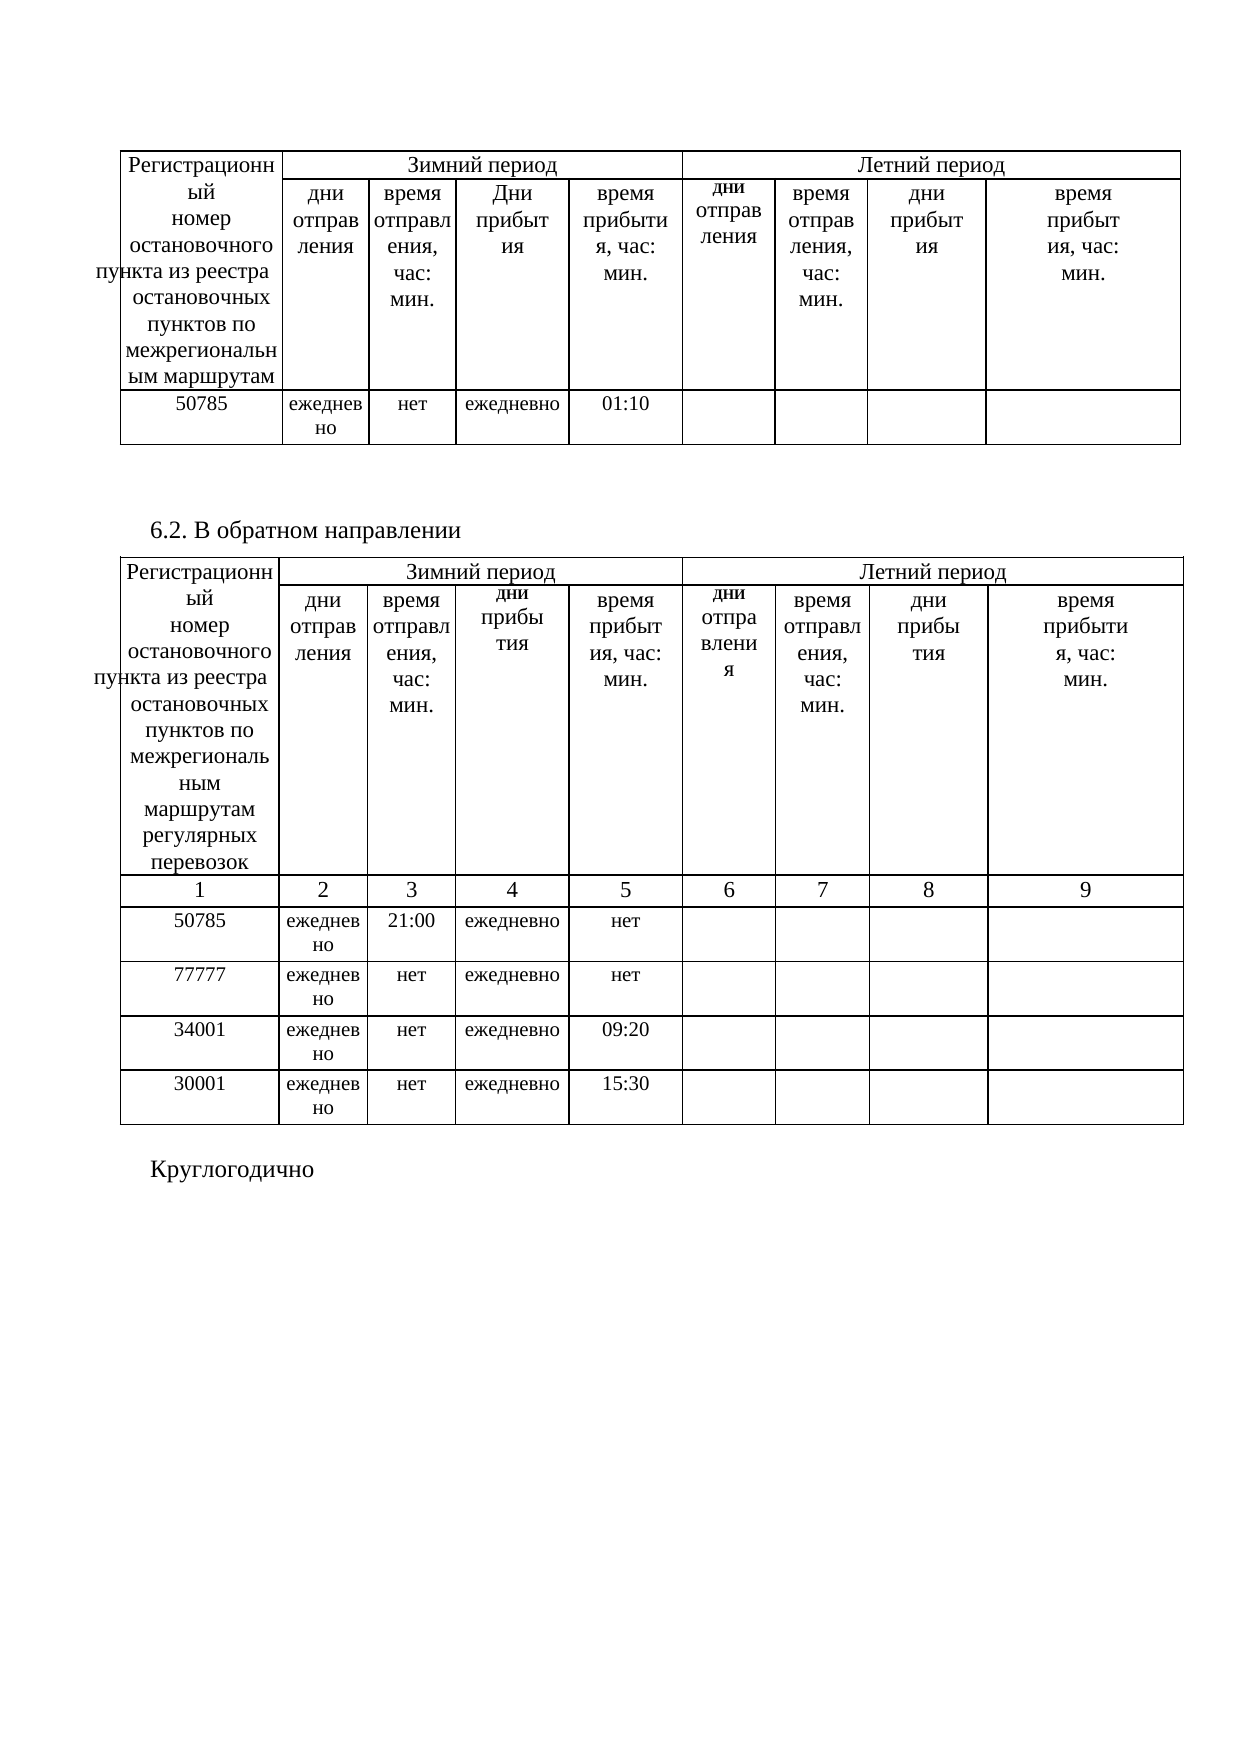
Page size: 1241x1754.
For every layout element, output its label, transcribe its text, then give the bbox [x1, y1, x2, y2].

table_header Зимний период [280, 558, 682, 584]
table_cell ежедневно [280, 1017, 367, 1069]
table_cell [683, 908, 775, 961]
table_cell [776, 1017, 869, 1069]
table_cell ежедневно [280, 962, 367, 1015]
table_cell [683, 962, 775, 1015]
table_cell время прибыт ия, час: мин. [987, 180, 1180, 389]
table_cell [870, 1017, 987, 1069]
table_cell [989, 908, 1183, 961]
table_cell [989, 962, 1183, 1015]
table_cell [870, 1071, 987, 1124]
table_cell 8 [870, 876, 987, 906]
table_cell нет [368, 1071, 455, 1124]
table_cell 4 [456, 876, 568, 906]
table_cell дни прибыт ия [868, 180, 985, 389]
table_cell 77777 [121, 962, 278, 1015]
table_cell [776, 391, 867, 444]
text 6.2. В обратном направлении [150, 515, 1090, 544]
table_cell нет [570, 962, 682, 1015]
table_cell время отправл ения, час: мин. [776, 586, 869, 874]
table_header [121, 152, 282, 389]
table_cell 5 [570, 876, 682, 906]
table_cell 6 [683, 876, 775, 906]
table_cell [868, 391, 985, 444]
table_cell 34001 [121, 1017, 278, 1069]
table_header Летний период [683, 152, 1180, 178]
table_cell [989, 1071, 1183, 1124]
table_cell время прибыти я, час: мин. [989, 586, 1183, 874]
table_cell нет [368, 1017, 455, 1069]
table_cell дни прибы тия [870, 586, 987, 874]
table_cell время прибыт ия, час: мин. [570, 586, 682, 874]
table_cell 2 [280, 876, 367, 906]
table_cell дни отправ ления [283, 180, 368, 389]
table_cell нет [570, 908, 682, 961]
table_cell 01:10 [570, 391, 682, 444]
table_cell ежедневно [456, 962, 568, 1015]
table_cell [989, 1017, 1183, 1069]
table_cell [776, 1071, 869, 1124]
table_cell 50785 [121, 391, 282, 444]
table_cell ежедневно [283, 391, 368, 444]
table_cell ежедневно [456, 1017, 568, 1069]
table_cell время отправ ления, час: мин. [776, 180, 867, 389]
table_cell Дни прибыт ия [457, 180, 568, 389]
table_cell ДНИ прибы тия [456, 586, 568, 874]
text Круглогодично [150, 1154, 1090, 1183]
table_cell 50785 [121, 908, 278, 961]
table_cell 15:30 [570, 1071, 682, 1124]
table_cell [870, 962, 987, 1015]
table_cell ежедневно [280, 1071, 367, 1124]
table_header Зимний период [283, 152, 682, 178]
table_cell ДНИ отпра влени я [683, 586, 775, 874]
table_cell [683, 1017, 775, 1069]
table_cell дни отправ ления [280, 586, 367, 874]
table_cell ежедневно [457, 391, 568, 444]
table_cell время прибыти я, час: мин. [570, 180, 682, 389]
table_cell нет [370, 391, 455, 444]
table_cell время отправл ения, час: мин. [368, 586, 455, 874]
table_cell ДНИ отправ ления [683, 180, 774, 389]
table_cell нет [368, 962, 455, 1015]
table_cell [870, 908, 987, 961]
table_cell 7 [776, 876, 869, 906]
table_cell ежедневно [456, 908, 568, 961]
table_cell 21:00 [368, 908, 455, 961]
table_cell [683, 1071, 775, 1124]
table_cell 3 [368, 876, 455, 906]
table_cell 30001 [121, 1071, 278, 1124]
table_cell [776, 962, 869, 1015]
table_cell [683, 391, 774, 444]
table_cell ежедневно [456, 1071, 568, 1124]
table_cell [987, 391, 1180, 444]
table_cell 9 [989, 876, 1183, 906]
table_cell 1 [121, 876, 278, 906]
table_header Летний период [683, 558, 1183, 584]
table_cell ежедневно [280, 908, 367, 961]
table_cell [776, 908, 869, 961]
table_cell 09:20 [570, 1017, 682, 1069]
table_cell время отправл ения, час: мин. [370, 180, 455, 389]
table_header Регистрационный номер остановочного пункта из реестра остановочных пунктов по межрегиональным маршрутам регулярных перевозок [121, 558, 278, 874]
